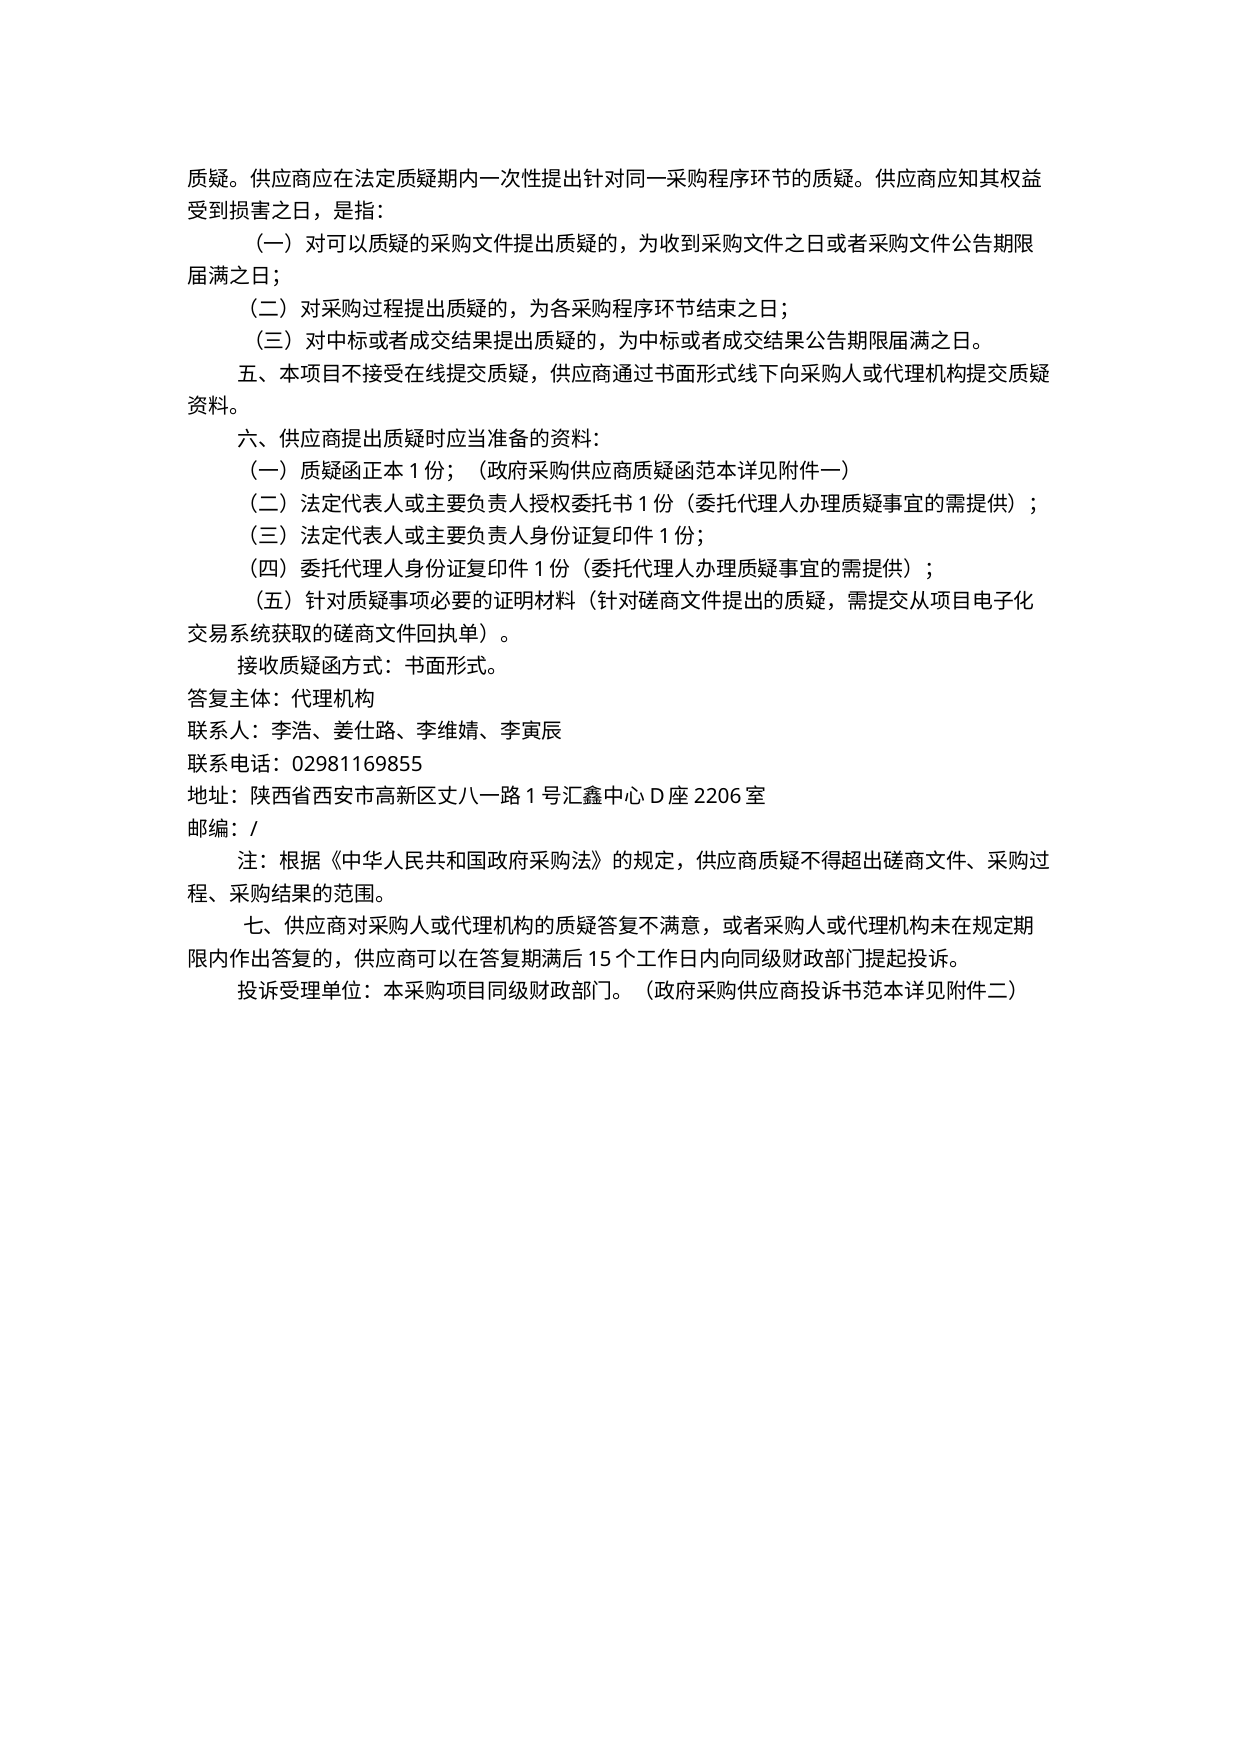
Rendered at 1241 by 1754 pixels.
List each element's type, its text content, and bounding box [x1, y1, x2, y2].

text 七、供应商对采购人或代理机构的质疑答复不满意，或者采购人或代理机构未在规定期限内作出答复的，供应商可以在答复期满后15个工作日内向同级财政部门提起投诉。 [187, 909, 1053, 974]
text 地址：陕西省西安市高新区丈八一路1号汇鑫中心D座2206室 [187, 779, 1053, 812]
text （一）质疑函正本1份；（政府采购供应商质疑函范本详见附件一） [187, 454, 1053, 487]
text （一）对可以质疑的采购文件提出质疑的，为收到采购文件之日或者采购文件公告期限届满之日； [187, 227, 1053, 292]
text 联系电话：02981169855 [187, 747, 1053, 779]
text （三）对中标或者成交结果提出质疑的，为中标或者成交结果公告期限届满之日。 [187, 324, 1053, 357]
text （五）针对质疑事项必要的证明材料（针对磋商文件提出的质疑，需提交从项目电子化交易系统获取的磋商文件回执单）。 [187, 584, 1053, 649]
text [187, 162, 1053, 227]
text 注：根据《中华人民共和国政府采购法》的规定，供应商质疑不得超出磋商文件、采购过程、采购结果的范围。 [187, 844, 1053, 909]
text （二）对采购过程提出质疑的，为各采购程序环节结束之日； [187, 292, 1053, 324]
text 联系人：李浩、姜仕路、李维婧、李寅辰 [187, 714, 1053, 747]
text 五、本项目不接受在线提交质疑，供应商通过书面形式线下向采购人或代理机构提交质疑资料。 [187, 357, 1053, 422]
text 邮编：/ [187, 812, 1053, 844]
text （二）法定代表人或主要负责人授权委托书1份（委托代理人办理质疑事宜的需提供）； [187, 487, 1053, 519]
text 接收质疑函方式：书面形式。 [187, 649, 1053, 682]
text （三）法定代表人或主要负责人身份证复印件1份； [187, 519, 1053, 552]
text 投诉受理单位：本采购项目同级财政部门。（政府采购供应商投诉书范本详见附件二） [187, 974, 1053, 1007]
text （四）委托代理人身份证复印件1份（委托代理人办理质疑事宜的需提供）； [187, 552, 1053, 584]
text 答复主体：代理机构 [187, 682, 1053, 714]
text 六、供应商提出质疑时应当准备的资料： [187, 422, 1053, 454]
